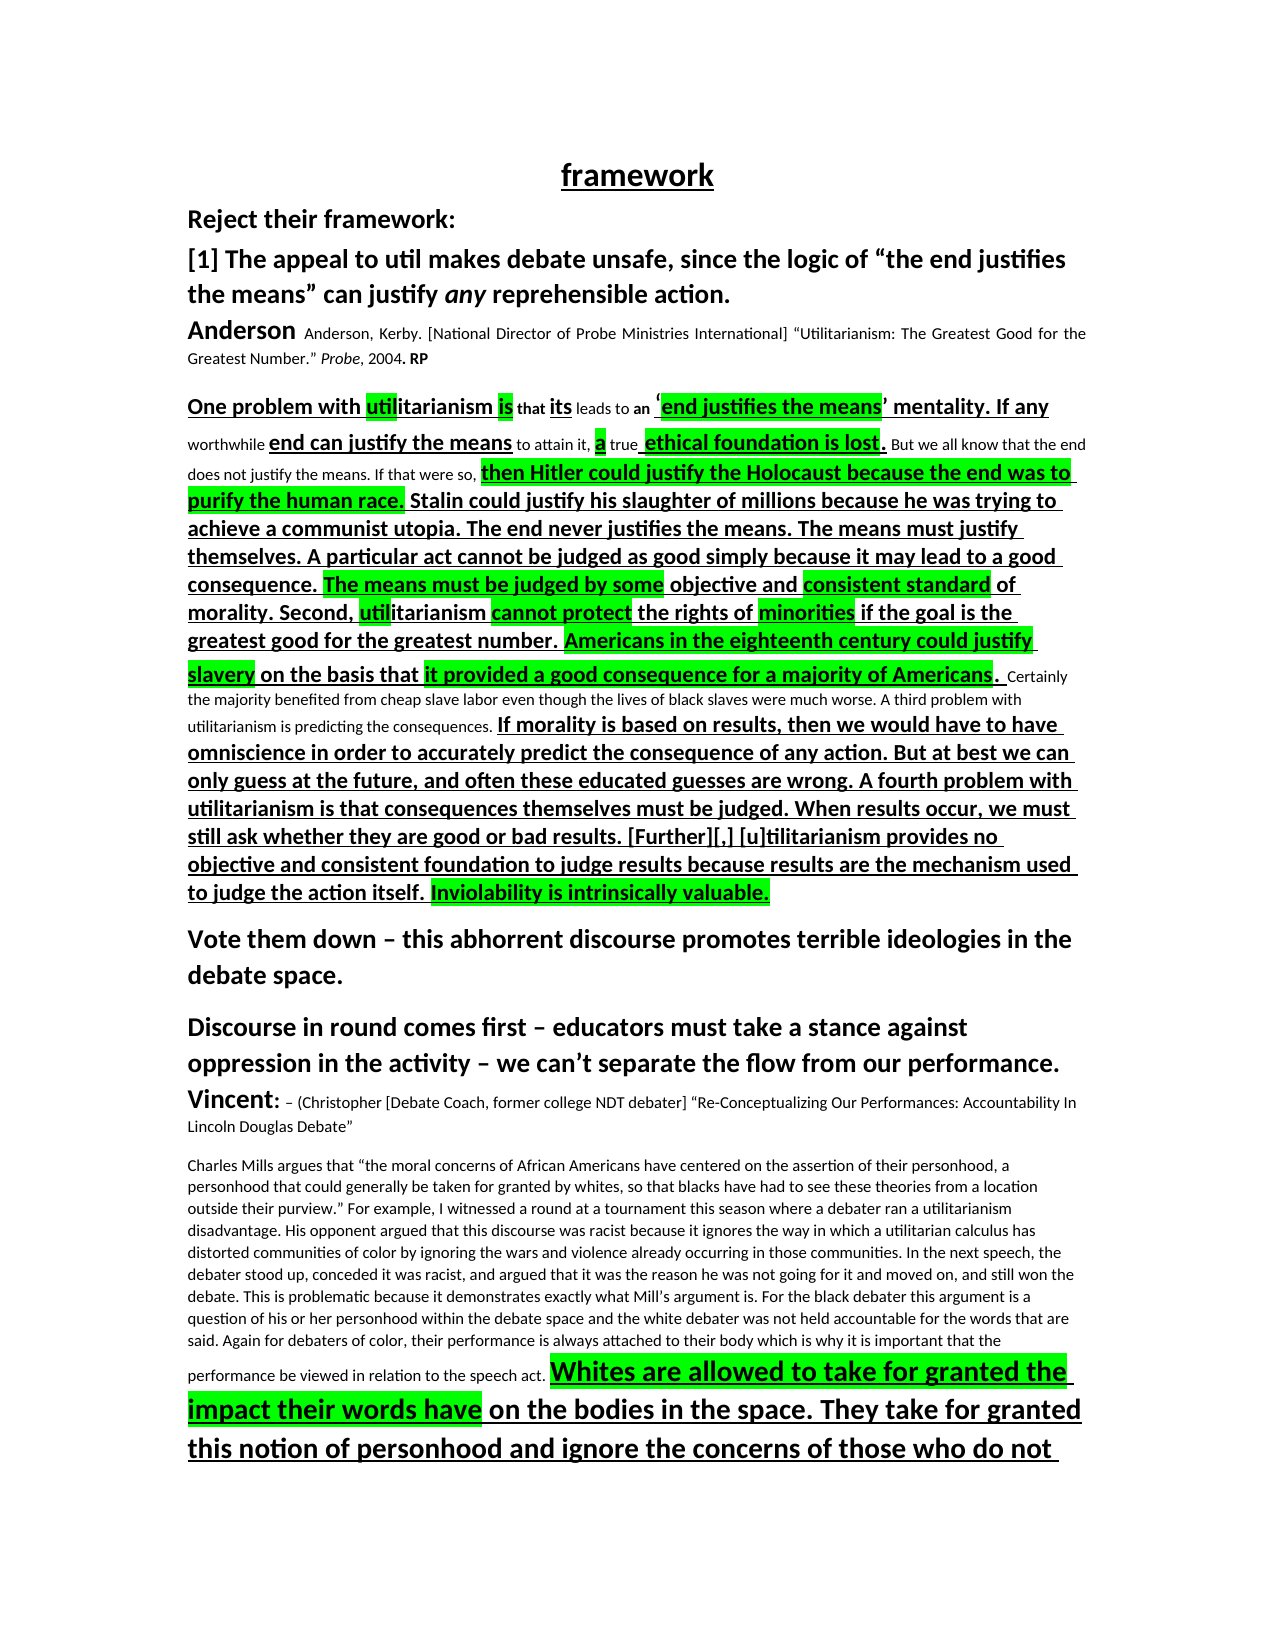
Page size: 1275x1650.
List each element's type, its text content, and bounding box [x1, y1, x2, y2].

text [187, 1155, 1087, 1466]
subtitle Discourse in round comes first – educators must take a stance against oppression in the activity – we can’t separate the flow from our performance. [187, 1011, 1087, 1079]
subtitle framework [187, 154, 1087, 195]
subtitle Reject their framework: [187, 202, 1087, 235]
text Anderson Anderson, Kerby. [National Director of Probe Ministries International] “Utilitarianism: The Greatest Good for the Greatest Number.” Probe, 2004. RP [187, 313, 1087, 368]
text One problem with utilitarianism is that its leads to an ‘end justifies the means’ mentality. If any worthwhile end can justify the means to attain it, a true ethical foundation is lost. But we all know that the end does not justify the means. If that were so, then Hitler could justify the Holocaust because the end was to purify the human race. Stalin could justify his slaughter of millions because he was trying to achieve a communist utopia. The end never justifies the means. The means must justify themselves. A particular act cannot be judged as good simply because it may lead to a good consequence. The means must be judged by some objective and consistent standard of morality. Second, utilitarianism cannot protect the rights of minorities if the goal is the greatest good for the greatest number. Americans in the eighteenth century could justify slavery on the basis that it provided a good consequence for a majority of Americans. Certainly the majority benefited from cheap slave labor even though the lives of black slaves were much worse. A third problem with utilitarianism is predicting the consequences. If morality is based on results, then we would have to have omniscience in order to accurately predict the consequence of any action. But at best we can only guess at the future, and often these educated guesses are wrong. A fourth problem with utilitarianism is that consequences themselves must be judged. When results occur, we must still ask whether they are good or bad results. [Further][,] [u]tilitarianism provides no objective and consistent foundation to judge results because results are the mechanism used to judge the action itself. Inviolability is intrinsically valuable. [187, 386, 1087, 906]
text Vote them down – this abhorrent discourse promotes terrible ideologies in the debate space. [187, 923, 1087, 991]
text Vincent: – (Christopher [Debate Coach, former college NDT debater] “Re-Conceptualizing Our Performances: Accountability In Lincoln Douglas Debate” [187, 1082, 1087, 1137]
subtitle [1] The appeal to util makes debate unsafe, since the logic of “the end justifies the means” can justify any reprehensible action. [187, 242, 1087, 311]
